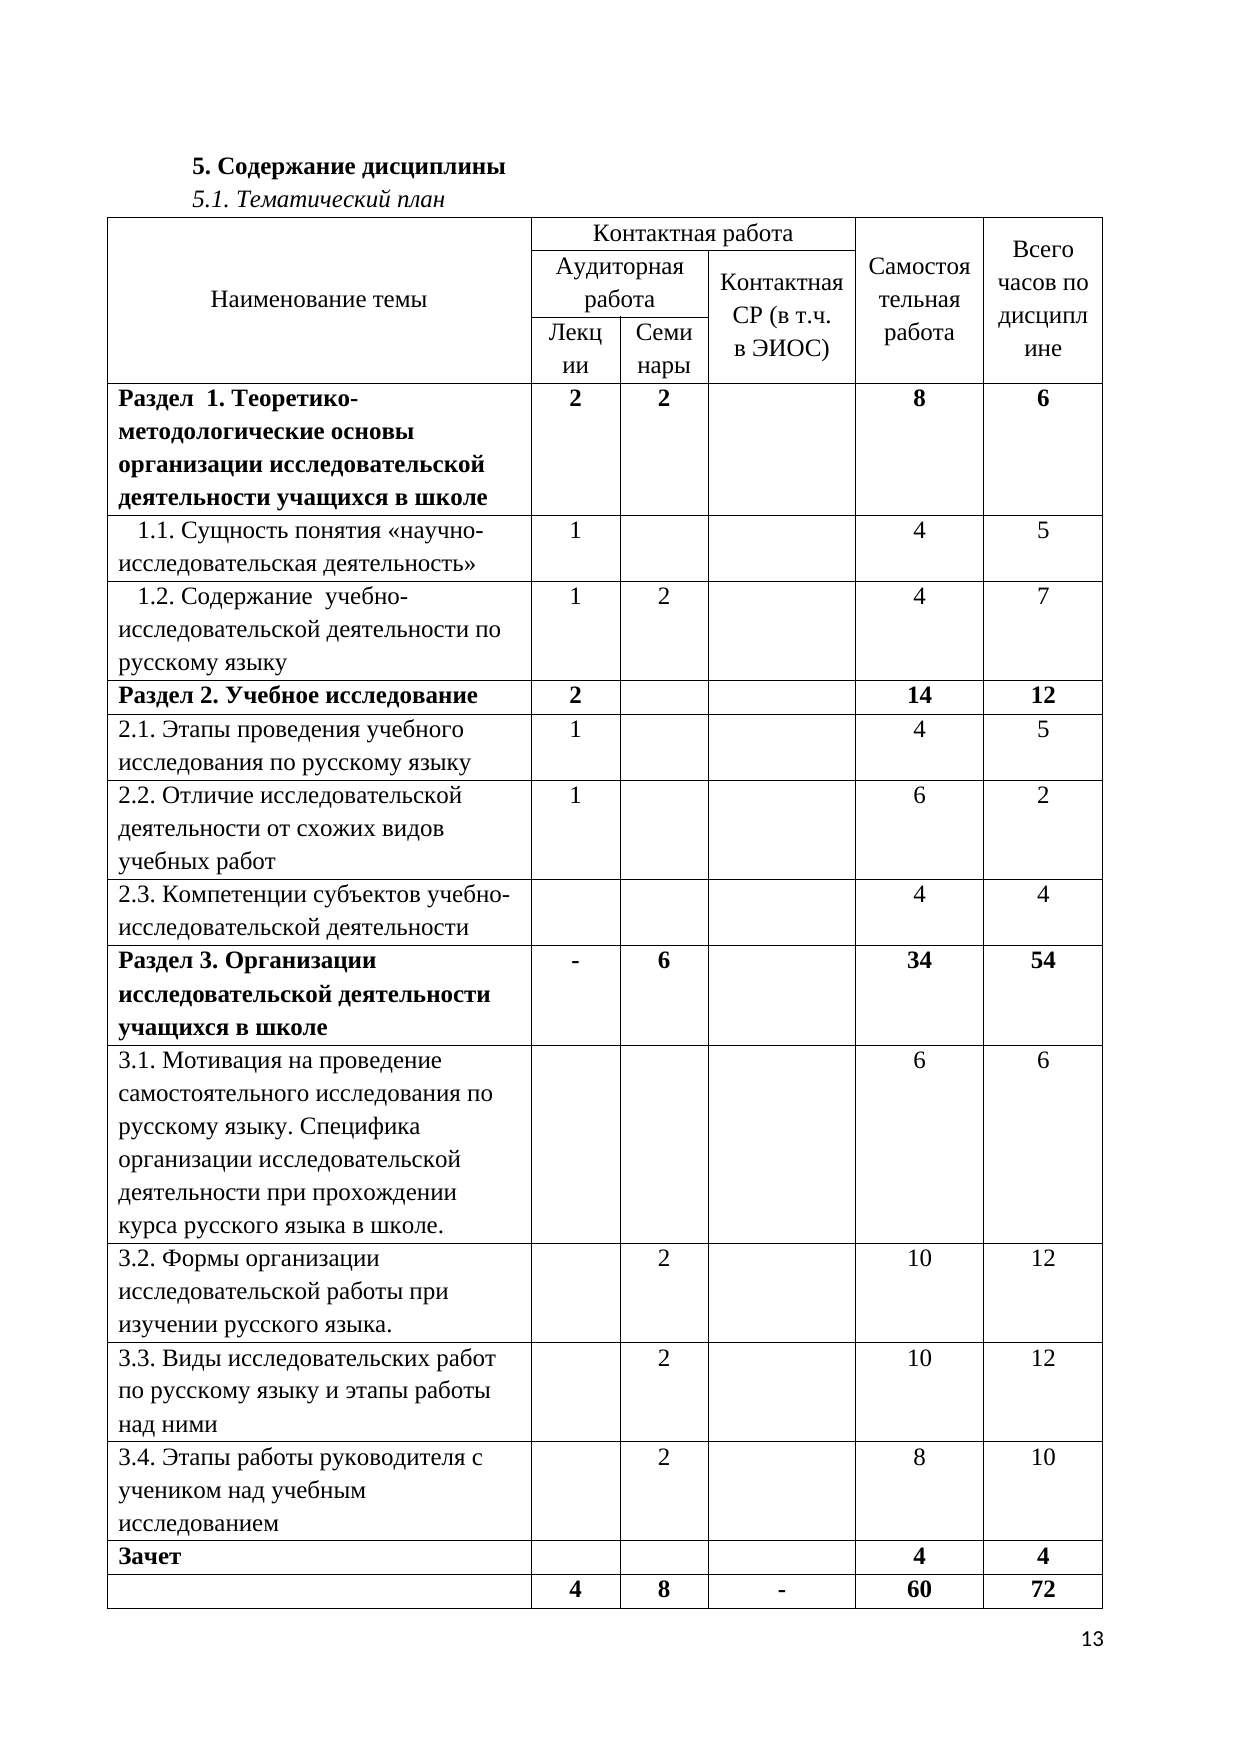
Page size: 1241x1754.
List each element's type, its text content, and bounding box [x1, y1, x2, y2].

table_cell 3.1. Мотивация на проведение самостоятельного исследования по русскому языку. Специфика организации исследовательской деятельности при прохождении курса русского языка в школе. [108, 1046, 531, 1243]
table_cell [621, 880, 708, 945]
table_cell 12 [984, 1244, 1102, 1342]
table_cell 10 [856, 1343, 983, 1441]
table_cell Семинары [621, 318, 708, 383]
table_cell 2.2. Отличие исследовательской деятельности от схожих видов учебных работ [108, 781, 531, 879]
table_cell 1 [532, 781, 620, 879]
table_cell [108, 1575, 531, 1607]
table_cell 14 [856, 681, 983, 714]
table_cell 12 [984, 681, 1102, 714]
table_cell 3.2. Формы организации исследовательской работы при изучении русского языка. [108, 1244, 531, 1342]
table_cell 7 [984, 582, 1102, 680]
table_cell 2 [621, 1442, 708, 1540]
table_cell [709, 1244, 855, 1342]
table_header Наименование темы [108, 218, 531, 383]
table_cell 12 [984, 1343, 1102, 1441]
table_cell 10 [984, 1442, 1102, 1540]
table_cell 8 [856, 384, 983, 515]
table_cell [709, 946, 855, 1045]
table_cell [532, 1244, 620, 1342]
table_cell 1 [532, 582, 620, 680]
table_cell 1.1. Сущность понятия «научно- исследовательская деятельность» [108, 516, 531, 581]
table_cell 34 [856, 946, 983, 1045]
table_cell Раздел 2. Учебное исследование [108, 681, 531, 714]
table_cell 4 [856, 516, 983, 581]
table_cell [709, 516, 855, 581]
table_cell 4 [856, 880, 983, 945]
table_cell 1.2. Содержание учебно-исследовательской деятельности по русскому языку [108, 582, 531, 680]
table_cell 3.3. Виды исследовательских работ по русскому языку и этапы работы над ними [108, 1343, 531, 1441]
table_cell 4 [984, 1541, 1102, 1574]
table_cell 8 [621, 1575, 708, 1607]
table_cell - [532, 946, 620, 1045]
table_cell [532, 1343, 620, 1441]
table_cell [709, 384, 855, 515]
table_cell 4 [532, 1575, 620, 1607]
table_cell Аудиторная работа [532, 251, 708, 316]
table_cell 1 [532, 516, 620, 581]
text 5.1. Тематический план [118, 184, 1103, 213]
table_cell [532, 1442, 620, 1540]
table_cell 4 [856, 1541, 983, 1574]
table_cell 2.3. Компетенции субъектов учебно-исследовательской деятельности [108, 880, 531, 945]
table_cell [709, 582, 855, 680]
table_cell 3.4. Этапы работы руководителя с учеником над учебным исследованием [108, 1442, 531, 1540]
table_cell [709, 1046, 855, 1243]
table_cell [532, 1046, 620, 1243]
table_cell - [709, 1575, 855, 1607]
table_cell Зачет [108, 1541, 531, 1574]
table_cell 2 [532, 681, 620, 714]
table_cell [532, 1541, 620, 1574]
table_header Самостоятельная работа [856, 218, 983, 383]
table_cell 10 [856, 1244, 983, 1342]
table_cell [709, 715, 855, 780]
table_cell [709, 681, 855, 714]
table_cell [621, 681, 708, 714]
table_cell [621, 1541, 708, 1574]
table_cell [621, 516, 708, 581]
table_cell [709, 1343, 855, 1441]
table_cell [709, 781, 855, 879]
table_cell 2 [532, 384, 620, 515]
table_cell Раздел 3. Организации исследовательской деятельности учащихся в школе [108, 946, 531, 1045]
table_cell 4 [856, 715, 983, 780]
table_cell Лекции [532, 318, 620, 383]
table_cell [621, 715, 708, 780]
table_cell 6 [856, 1046, 983, 1243]
table_cell 4 [984, 880, 1102, 945]
table_cell [709, 1541, 855, 1574]
table_cell 2 [621, 582, 708, 680]
table_cell 5 [984, 715, 1102, 780]
table_cell [709, 880, 855, 945]
table_cell 6 [984, 1046, 1102, 1243]
table_header Всего часов по дисциплине [984, 218, 1102, 383]
table_cell 4 [856, 582, 983, 680]
table_cell [621, 1046, 708, 1243]
table_cell [709, 1442, 855, 1540]
table_cell 6 [984, 384, 1102, 515]
table_cell 72 [984, 1575, 1102, 1607]
table_cell [621, 781, 708, 879]
table_cell 2 [621, 1244, 708, 1342]
table_cell 2.1. Этапы проведения учебного исследования по русскому языку [108, 715, 531, 780]
table_cell 6 [621, 946, 708, 1045]
table_cell 54 [984, 946, 1102, 1045]
table_cell 6 [856, 781, 983, 879]
table_cell 8 [856, 1442, 983, 1540]
table_cell 60 [856, 1575, 983, 1607]
table_cell 2 [984, 781, 1102, 879]
table_cell 5 [984, 516, 1102, 581]
text 5. Содержание дисциплины [118, 151, 1103, 180]
table_cell 1 [532, 715, 620, 780]
table_header Контактная работа [532, 218, 855, 250]
table_cell 2 [621, 1343, 708, 1441]
table_cell Контактная СР (в т.ч. в ЭИОС) [709, 251, 855, 383]
table_cell 2 [621, 384, 708, 515]
table_cell Раздел 1. Теоретико-методологические основы организации исследовательской деятельности учащихся в школе [108, 384, 531, 515]
table_cell [532, 880, 620, 945]
